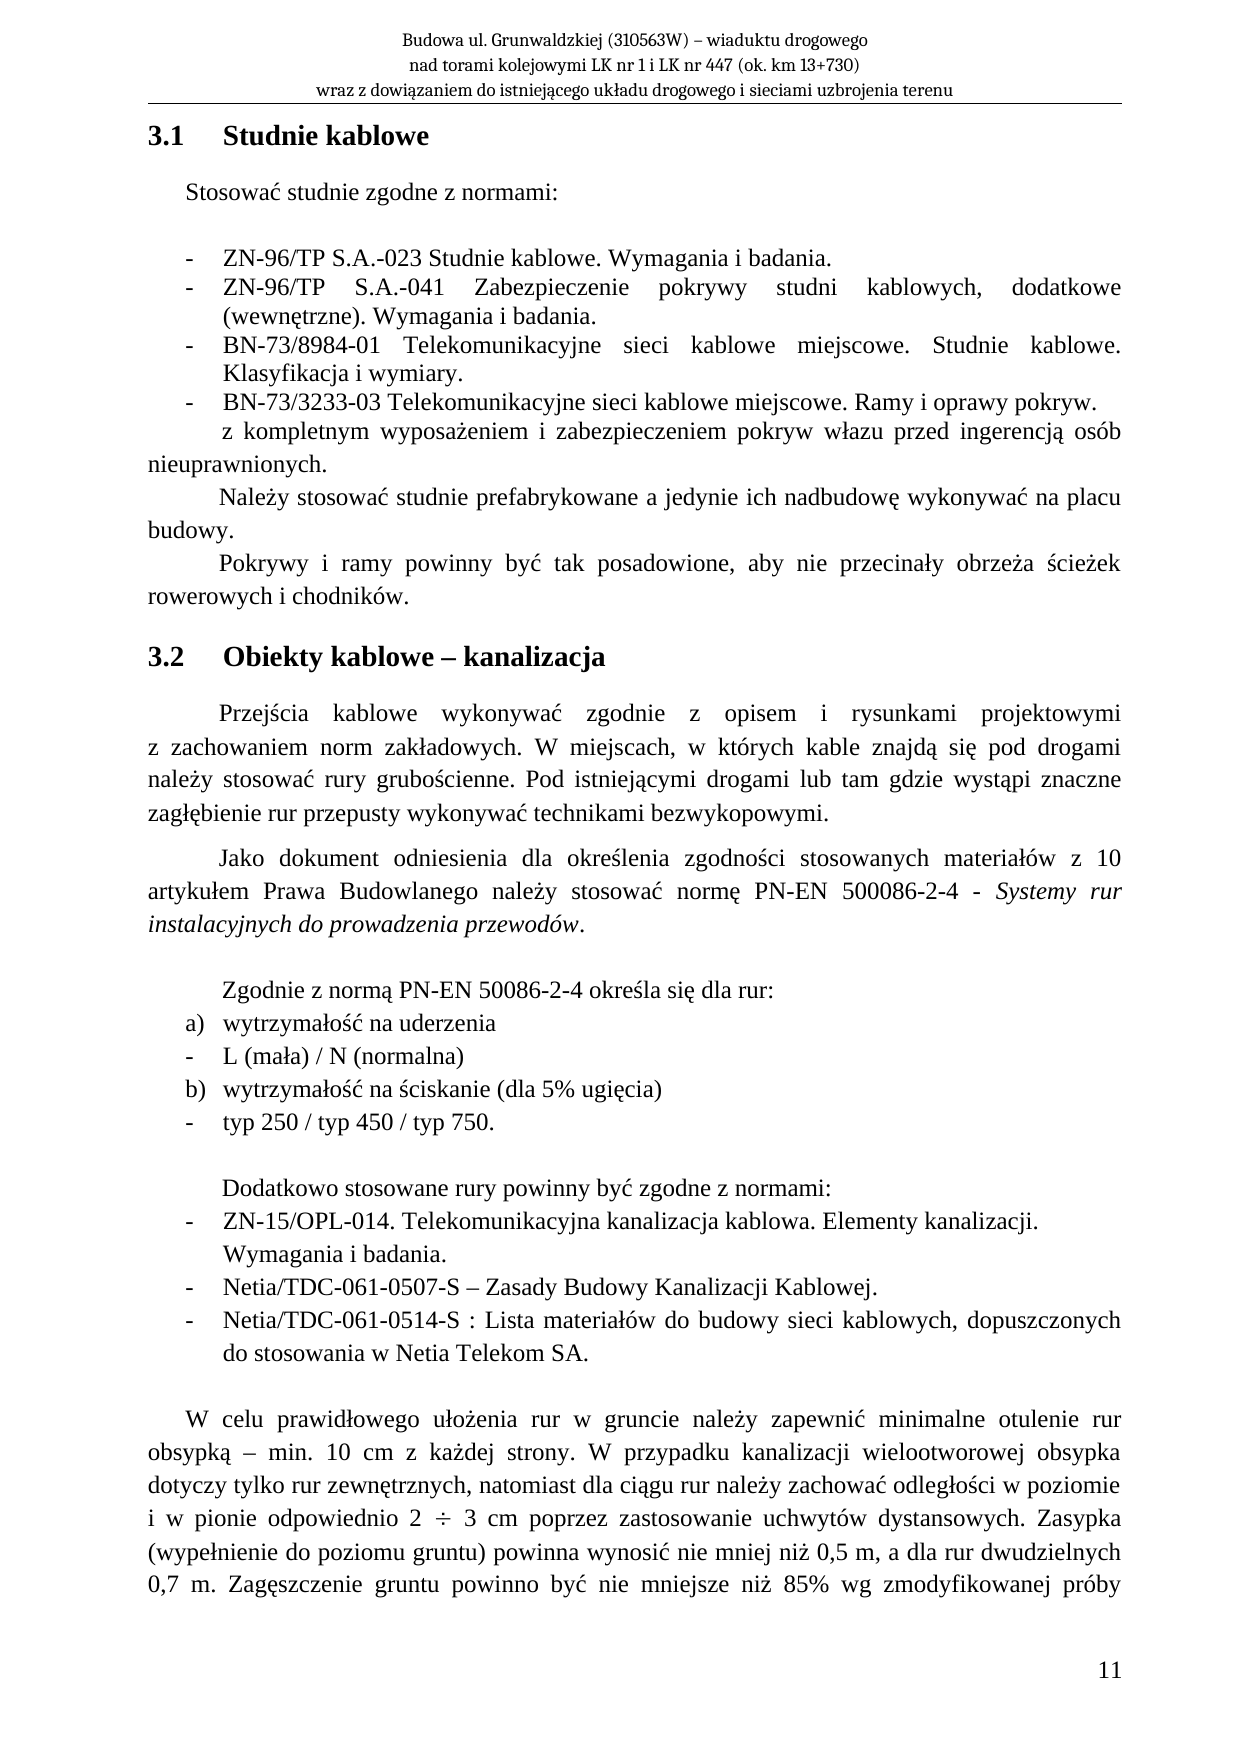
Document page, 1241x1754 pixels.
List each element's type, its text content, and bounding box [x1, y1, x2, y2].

text Przejścia kablowe wykonywać zgodnie z opisem i rysunkami projektowymi z zachowaniem norm zakładowych. W miejscach, w których kable znajdą się pod drogami należy stosować rury grubościenne. Pod istniejącymi drogami lub tam gdzie wystąpi znaczne zagłębienie rur przepusty wykonywać technikami bezwykopowymi. [148, 698, 1122, 826]
text Dodatkowo stosowane rury powinny być zgodne z normami: [148, 1173, 1122, 1202]
list ZN-15/OPL-014. Telekomunikacyjna kanalizacja kablowa. Elementy kanalizacji. Wymagania i badania. [185, 1206, 1122, 1268]
list BN-73/3233-03 Telekomunikacyjne sieci kablowe miejscowe. Ramy i oprawy pokryw. [185, 387, 1122, 416]
list ZN-96/TP S.A.-023 Studnie kablowe. Wymagania i badania. [185, 243, 1122, 272]
list Netia/TDC-061-0514-S : Lista materiałów do budowy sieci kablowych, dopuszczonych do stosowania w Netia Telekom SA. [185, 1305, 1122, 1367]
list L (mała) / N (normalna) [185, 1041, 1122, 1070]
subtitle Obiekty kablowe – kanalizacja [148, 639, 1122, 673]
list wytrzymałość na ściskanie (dla 5% ugięcia) [185, 1074, 1122, 1103]
list typ 250 / typ 450 / typ 750. [185, 1107, 1122, 1136]
list wytrzymałość na uderzenia [185, 1008, 1122, 1037]
text z kompletnym wyposażeniem i zabezpieczeniem pokryw włazu przed ingerencją osób nieuprawnionych. [148, 416, 1122, 478]
list BN-73/8984-01 Telekomunikacyjne sieci kablowe miejscowe. Studnie kablowe. Klasyfikacja i wymiary. [185, 330, 1122, 387]
text Stosować studnie zgodne z normami: [148, 177, 1122, 206]
text Należy stosować studnie prefabrykowane a jedynie ich nadbudowę wykonywać na placu budowy. [148, 482, 1122, 544]
text Zgodnie z normą PN-EN 50086-2-4 określa się dla rur: [148, 975, 1122, 1004]
list ZN-96/TP S.A.-041 Zabezpieczenie pokrywy studni kablowych, dodatkowe (wewnętrzne). Wymagania i badania. [185, 272, 1122, 330]
list Netia/TDC-061-0507-S – Zasady Budowy Kanalizacji Kablowej. [185, 1272, 1122, 1301]
subtitle Studnie kablowe [148, 118, 1122, 152]
text Pokrywy i ramy powinny być tak posadowione, aby nie przecinały obrzeża ścieżek rowerowych i chodników. [148, 548, 1122, 610]
text Jako dokument odniesienia dla określenia zgodności stosowanych materiałów z 10 artykułem Prawa Budowlanego należy stosować normę PN-EN 500086-2-4 - Systemy rur instalacyjnych do prowadzenia przewodów. [148, 843, 1122, 938]
